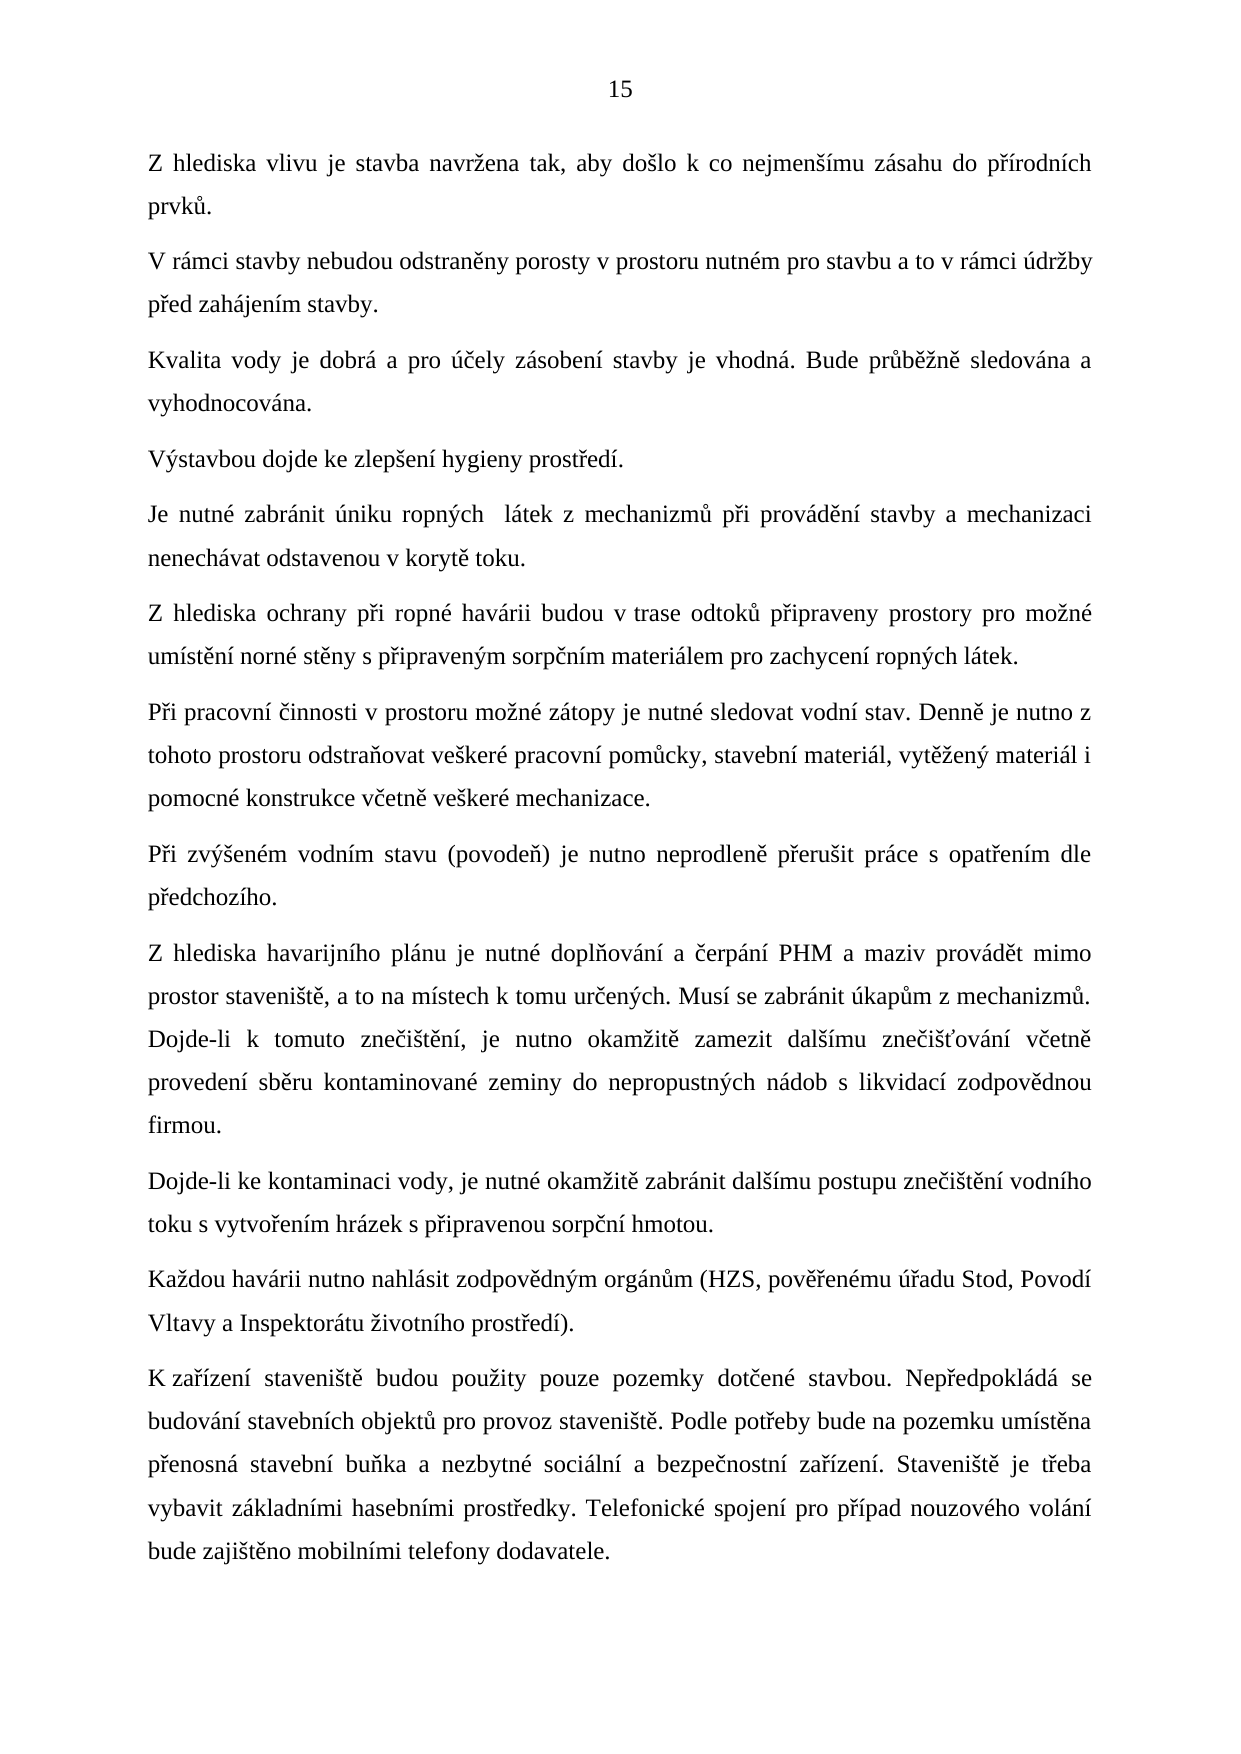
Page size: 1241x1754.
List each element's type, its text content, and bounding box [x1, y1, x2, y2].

text Je nutné zabránit úniku ropných látek z mechanizmů při provádění stavby a mechanizaci nenechávat odstavenou v korytě toku. [148, 499, 1093, 571]
text Při zvýšeném vodním stavu (povodeň) je nutno neprodleně přerušit práce s opatřením dle předchozího. [148, 839, 1093, 911]
text Výstavbou dojde ke zlepšení hygieny prostředí. [148, 444, 1093, 473]
text Každou havárii nutno nahlásit zodpovědným orgánům (HZS, pověřenému úřadu Stod, Povodí Vltavy a Inspektorátu životního prostředí). [148, 1264, 1093, 1336]
text V rámci stavby nebudou odstraněny porosty v prostoru nutném pro stavbu a to v rámci údržby před zahájením stavby. [148, 246, 1093, 318]
text K zařízení staveniště budou použity pouze pozemky dotčené stavbou. Nepředpokládá se budování stavebních objektů pro provoz staveniště. Podle potřeby bude na pozemku umístěna přenosná stavební buňka a nezbytné sociální a bezpečnostní zařízení. Staveniště je třeba vybavit základními hasebními prostředky. Telefonické spojení pro případ nouzového volání bude zajištěno mobilními telefony dodavatele. [148, 1363, 1093, 1564]
text Kvalita vody je dobrá a pro účely zásobení stavby je vhodná. Bude průběžně sledována a vyhodnocována. [148, 345, 1093, 417]
text Dojde-li ke kontaminaci vody, je nutné okamžitě zabránit dalšímu postupu znečištění vodního toku s vytvořením hrázek s připravenou sorpční hmotou. [148, 1166, 1093, 1238]
text Z hlediska havarijního plánu je nutné doplňování a čerpání PHM a maziv provádět mimo prostor staveniště, a to na místech k tomu určených. Musí se zabránit úkapům z mechanizmů. Dojde-li k tomuto znečištění, je nutno okamžitě zamezit dalšímu znečišťování včetně provedení sběru kontaminované zeminy do nepropustných nádob s likvidací zodpovědnou firmou. [148, 938, 1093, 1139]
text Z hlediska vlivu je stavba navržena tak, aby došlo k co nejmenšímu zásahu do přírodních prvků. [148, 148, 1093, 219]
text Z hlediska ochrany při ropné havárii budou v trase odtoků připraveny prostory pro možné umístění norné stěny s připraveným sorpčním materiálem pro zachycení ropných látek. [148, 598, 1093, 670]
text Při pracovní činnosti v prostoru možné zátopy je nutné sledovat vodní stav. Denně je nutno z tohoto prostoru odstraňovat veškeré pracovní pomůcky, stavební materiál, vytěžený materiál i pomocné konstrukce včetně veškeré mechanizace. [148, 697, 1093, 812]
